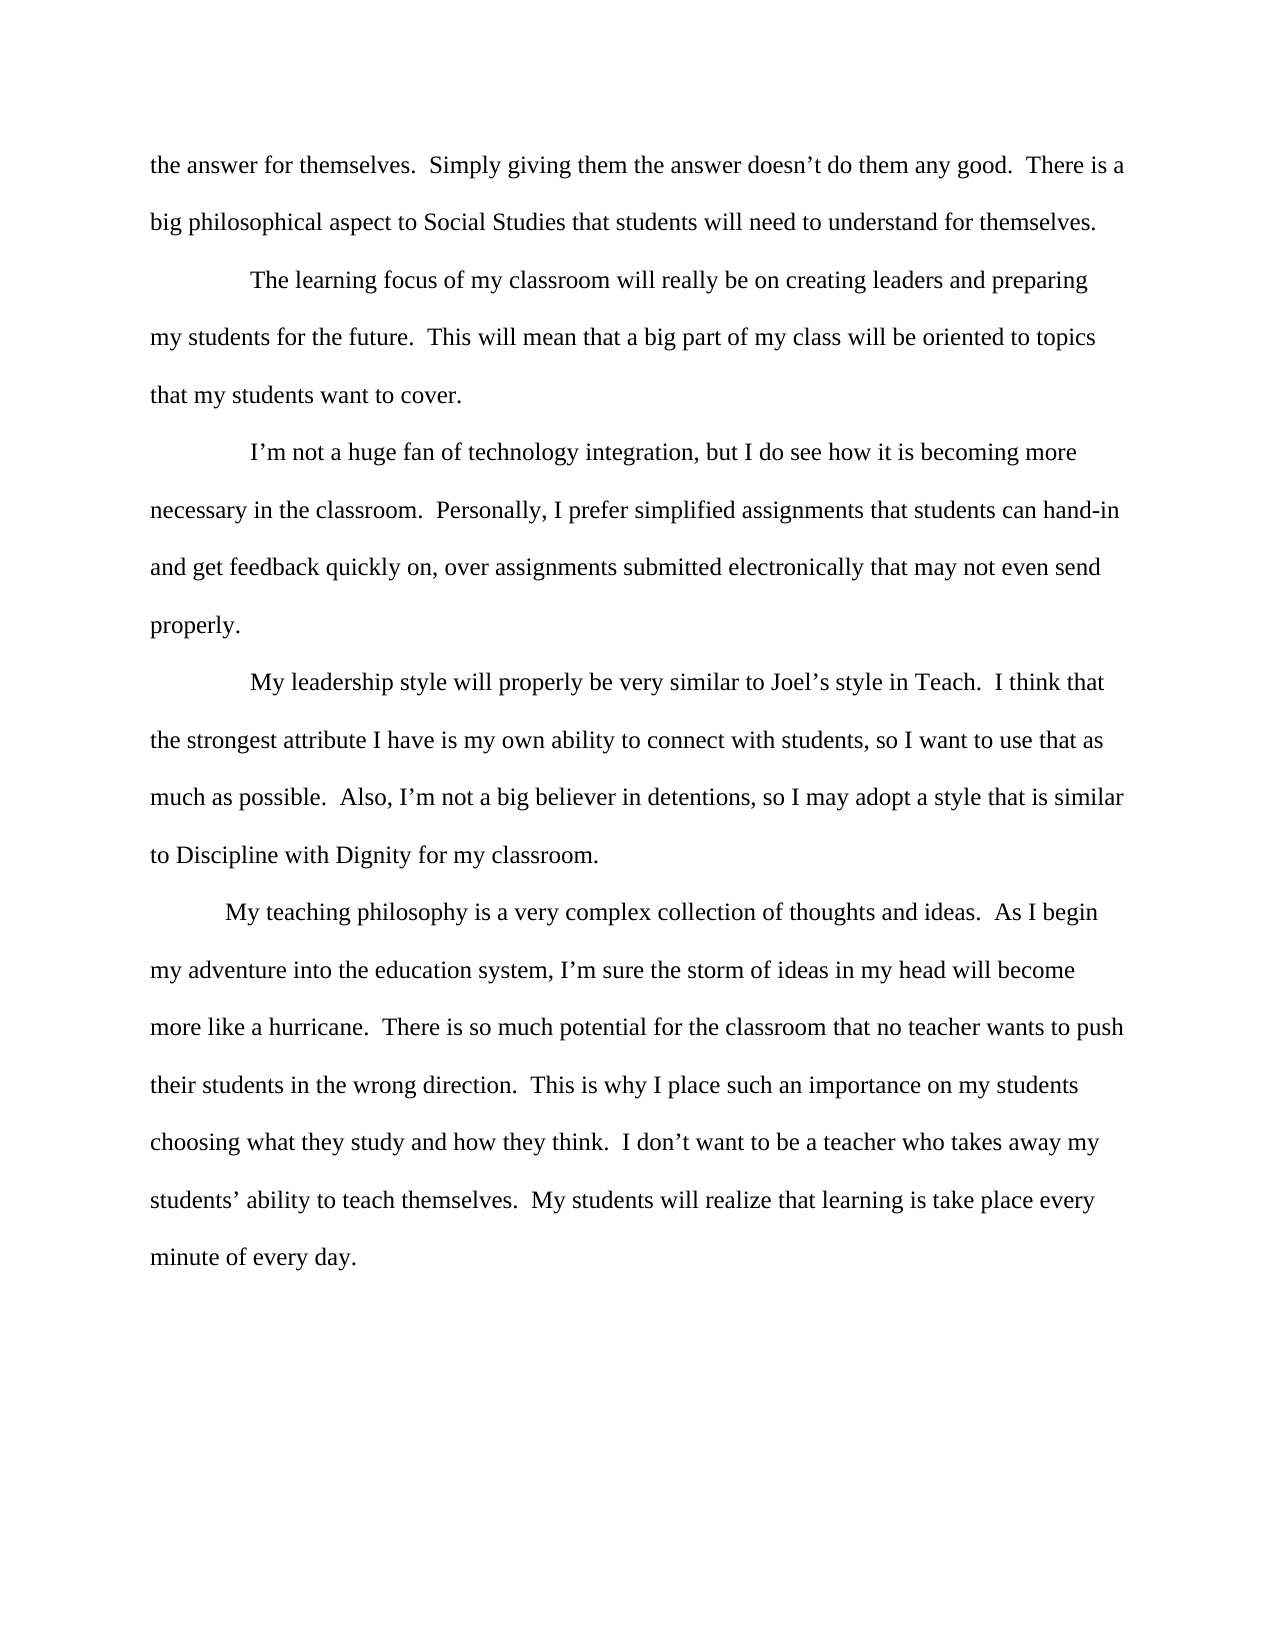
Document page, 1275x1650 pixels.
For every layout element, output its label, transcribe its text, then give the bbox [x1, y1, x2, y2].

text The learning focus of my classroom will really be on creating leaders and preparing my students for the future. This will mean that a big part of my class will be oriented to topics that my students want to cover. [150, 265, 1125, 409]
text I’m not a huge fan of technology integration, but I do see how it is becoming more necessary in the classroom. Personally, I prefer simplified assignments that students can hand-in and get feedback quickly on, over assignments submitted electronically that may not even send properly. [150, 437, 1125, 639]
text My leadership style will properly be very similar to Joel’s style in Teach. I think that the strongest attribute I have is my own ability to connect with students, so I want to use that as much as possible. Also, I’m not a big believer in detentions, so I may adopt a style that is similar to Discipline with Dignity for my classroom. [150, 667, 1125, 869]
text My teaching philosophy is a very complex collection of thoughts and ideas. As I begin my adventure into the education system, I’m sure the storm of ideas in my head will become more like a hurricane. There is so much potential for the classroom that no teacher wants to push their students in the wrong direction. This is why I place such an importance on my students choosing what they study and how they think. I don’t want to be a teacher who takes away my students’ ability to teach themselves. My students will realize that learning is take place every minute of every day. [150, 897, 1125, 1271]
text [150, 150, 1125, 236]
